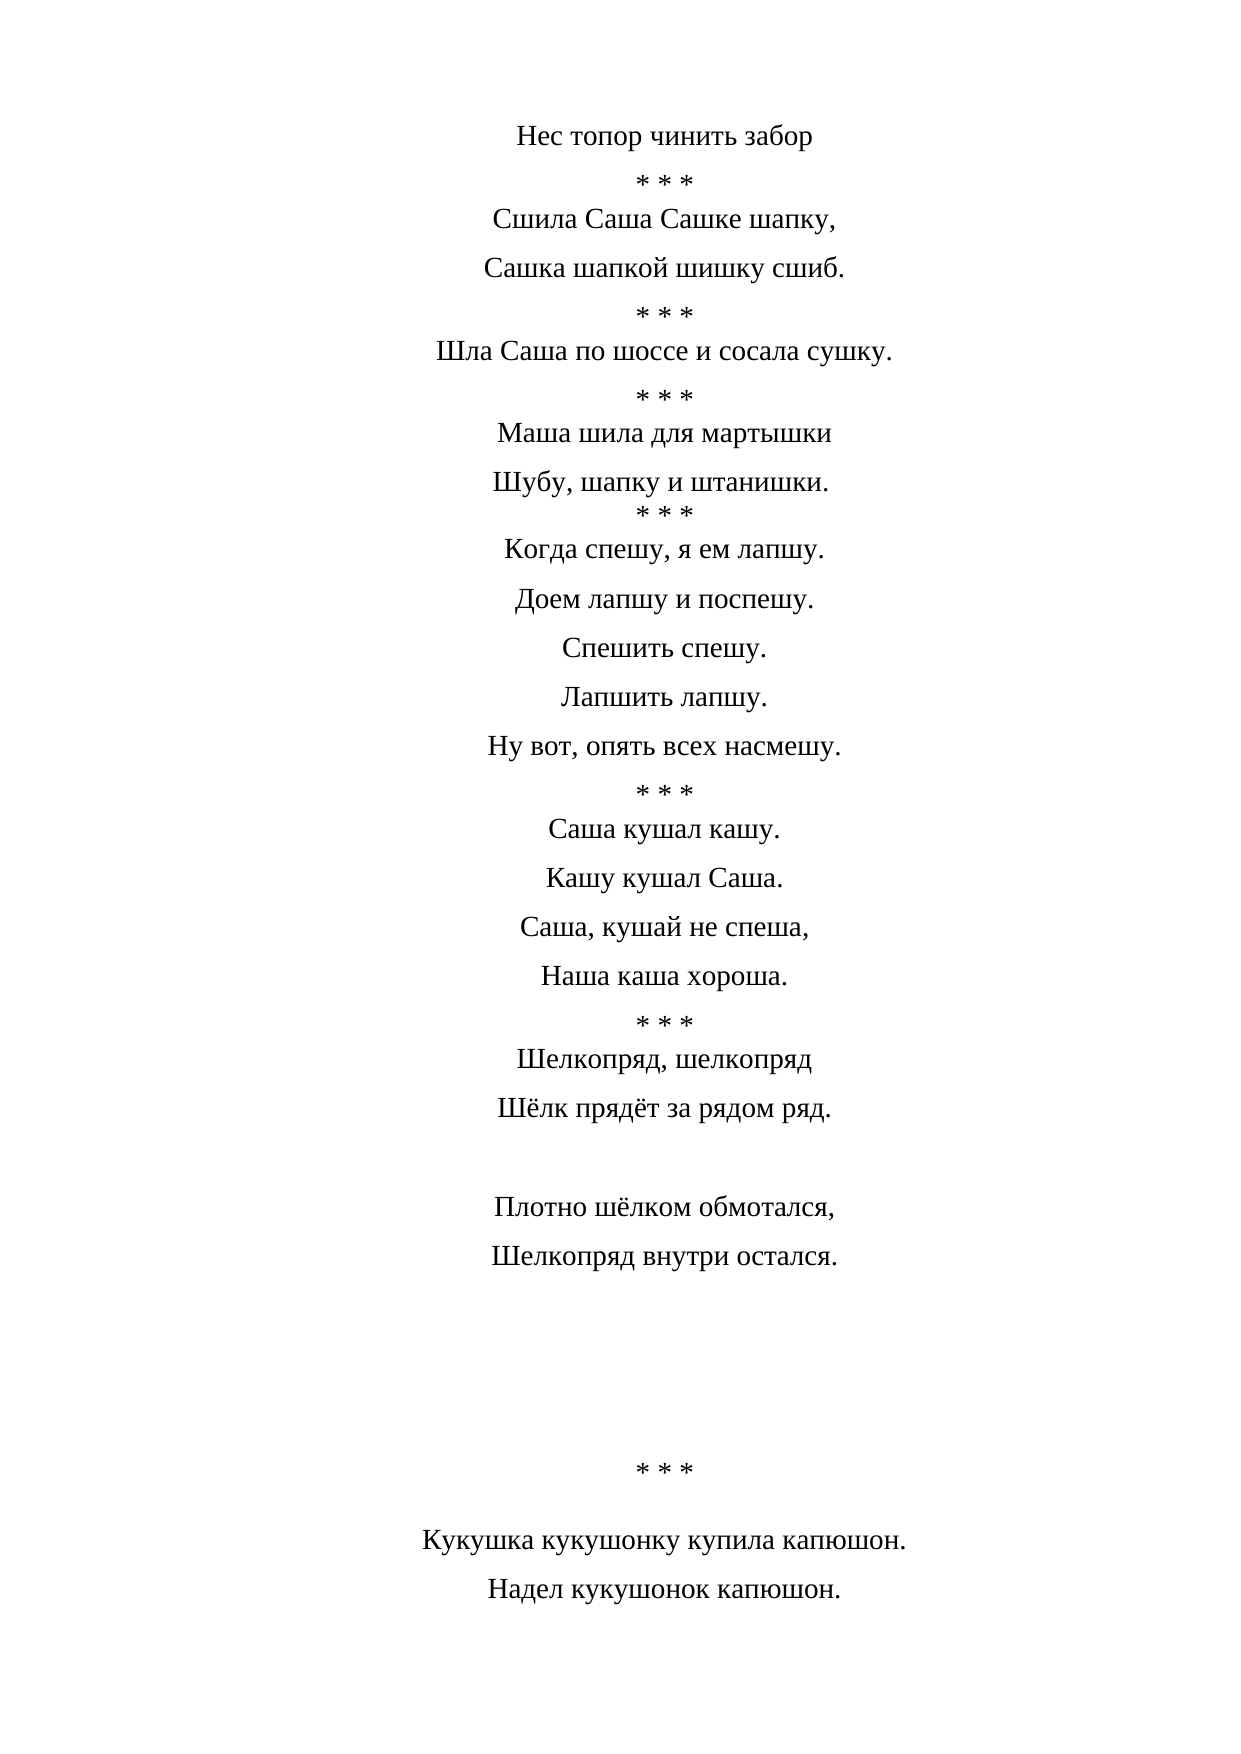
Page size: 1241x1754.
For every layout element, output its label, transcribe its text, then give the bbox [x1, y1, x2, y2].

text Шла Саша по шоссе и сосала сушку. [177, 333, 1152, 366]
text Сашка шапкой шишку сшиб. [177, 250, 1152, 283]
text Ну вот, опять всех насмешу. [177, 728, 1152, 762]
text Шубу, шапку и штанишки. [177, 464, 1152, 498]
text * * * [177, 1455, 1152, 1488]
text Саша, кушай не спеша, [177, 909, 1152, 943]
text Сшила Саша Сашке шапку, [177, 201, 1152, 234]
text Спешить спешу. [177, 630, 1152, 663]
text * * * [177, 498, 1152, 532]
text Шёлк прядёт за рядом ряд. [177, 1090, 1152, 1124]
text Надел кукушонок капюшон. [177, 1571, 1152, 1604]
text Саша кушал кашу. [177, 811, 1152, 844]
text Лапшить лапшу. [177, 679, 1152, 713]
text Кукушка кукушонку купила капюшон. [177, 1522, 1152, 1555]
text Когда спешу, я ем лапшу. [177, 532, 1152, 565]
text Кашу кушал Саша. [177, 860, 1152, 894]
text * * * [177, 167, 1152, 201]
text Маша шила для мартышки [177, 415, 1152, 449]
text Наша каша хороша. [177, 958, 1152, 992]
text * * * [177, 299, 1152, 333]
text Доем лапшу и поспешу. [177, 581, 1152, 614]
text Плотно шёлком обмотался, [177, 1189, 1152, 1222]
text Нес топор чинить забор [177, 118, 1152, 152]
text * * * [177, 382, 1152, 415]
text * * * [177, 777, 1152, 811]
text * * * [177, 1008, 1152, 1041]
text Шелкопряд внутри остался. [177, 1238, 1152, 1271]
text Шелкопряд, шелкопряд [177, 1041, 1152, 1075]
